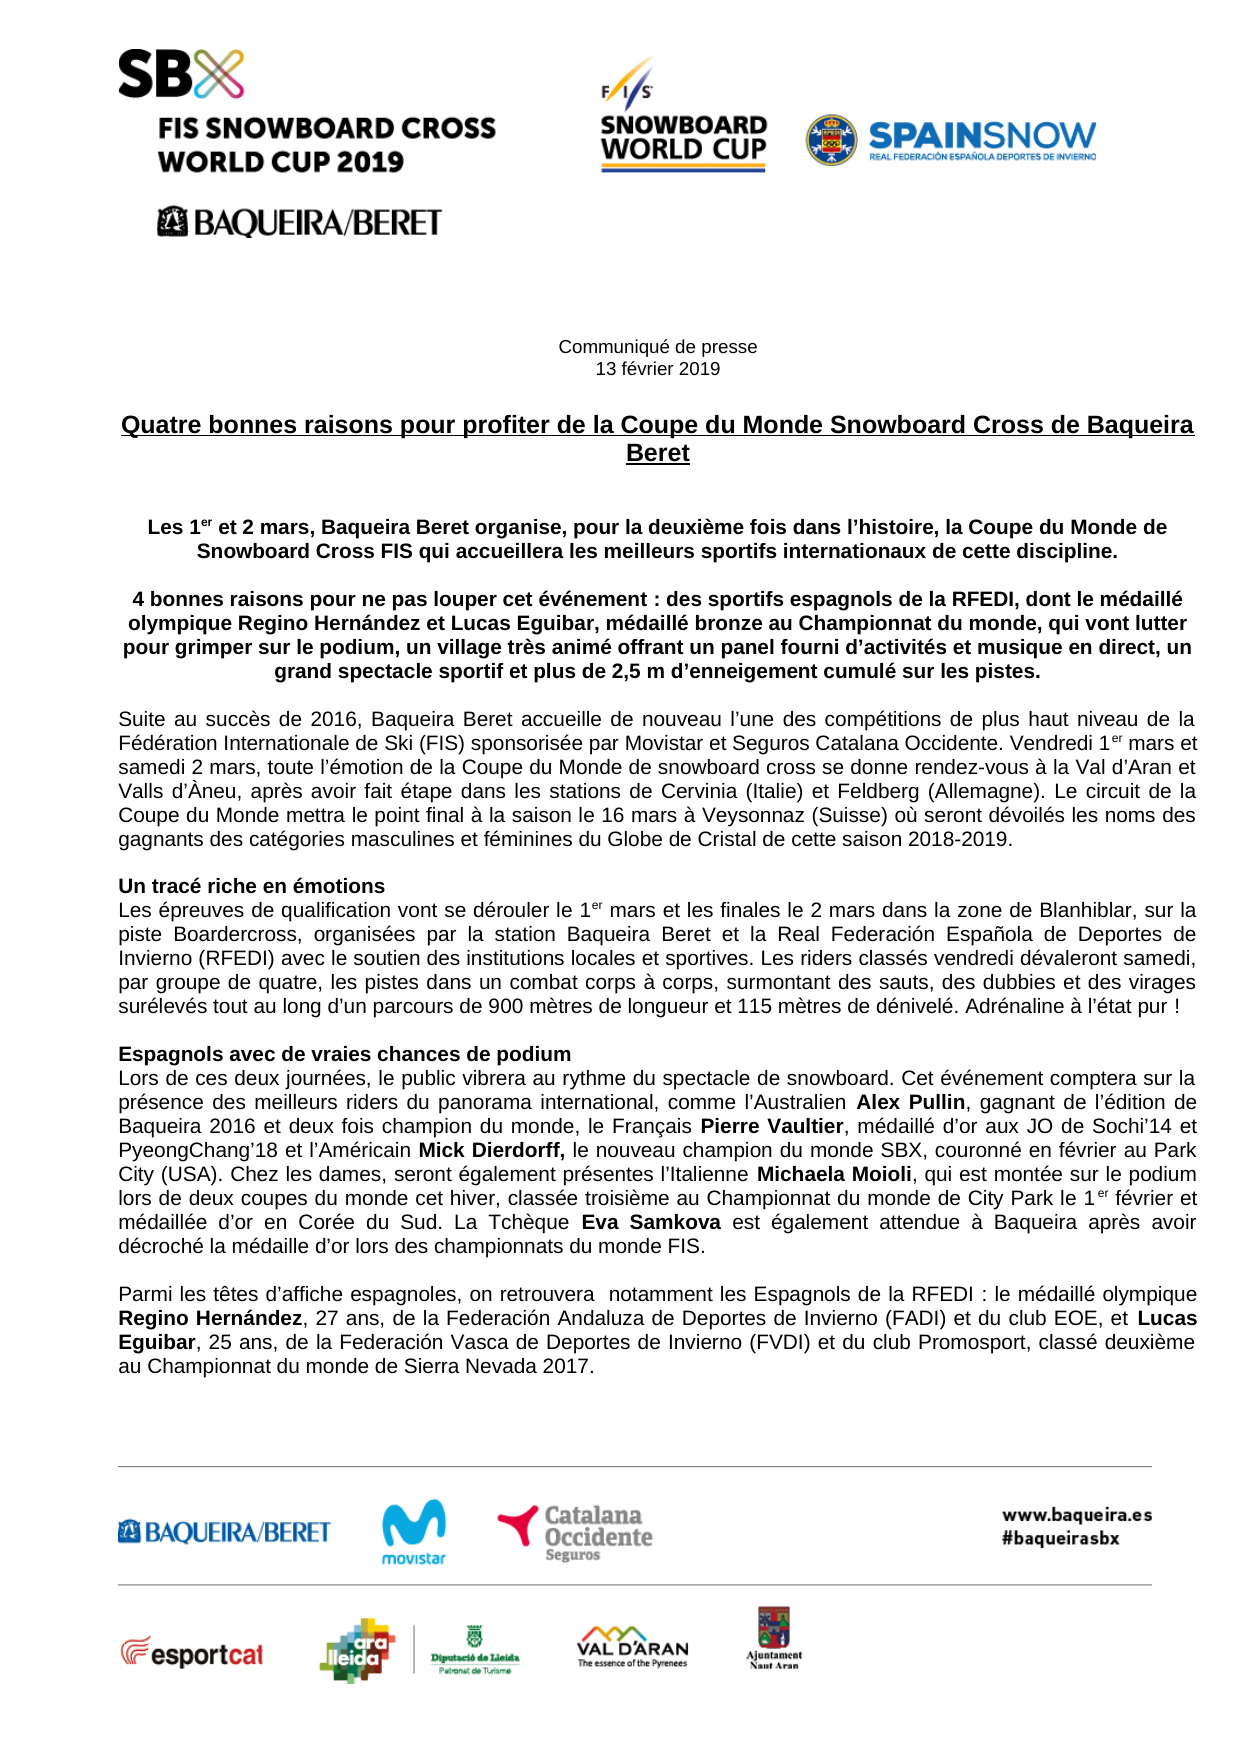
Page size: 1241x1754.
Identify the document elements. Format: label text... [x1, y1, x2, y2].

text Parmi les têtes d’affiche espagnoles, on retrouvera notamment les Espagnols de la RFEDI : le médaillé olympique Regino Hernández, 27 ans, de la Federación Andaluza de Deportes de Invierno (FADI) et du club EOE, et Lucas Eguibar, 25 ans, de la Federación Vasca de Deportes de Invierno (FVDI) et du club Promosport, classé deuxième au Championnat du monde de Sierra Nevada 2017. [118, 1282, 1197, 1377]
text Lors de ces deux journées, le public vibrera au rythme du spectacle de snowboard. Cet événement comptera sur la présence des meilleurs riders du panorama international, comme l’Australien Alex Pullin, gagnant de l’édition de Baqueira 2016 et deux fois champion du monde, le Français Pierre Vaultier, médaillé d’or aux JO de Sochi’14 et PyeongChang’18 et l’Américain Mick Dierdorff, le nouveau champion du monde SBX, couronné en février au Park City (USA). Chez les dames, seront également présentes l’Italienne Michaela Moioli, qui est montée sur le podium lors de deux coupes du monde cet hiver, classée troisième au Championnat du monde de City Park le 1er février et médaillée d’or en Corée du Sud. La Tchèque Eva Samkova est également attendue à Baqueira après avoir décroché la médaille d’or lors des championnats du monde FIS. [118, 1066, 1197, 1258]
text Les 1er et 2 mars, Baqueira Beret organise, pour la deuxième fois dans l’histoire, la Coupe du Monde de Snowboard Cross FIS qui accueillera les meilleurs sportifs internationaux de cette discipline. [118, 515, 1197, 563]
text Quatre bonnes raisons pour profiter de la Coupe du Monde Snowboard Cross de Baqueira Beret [118, 409, 1197, 467]
text 13 février 2019 [118, 357, 1197, 379]
picture [118, 49, 1097, 238]
text Un tracé riche en émotions [118, 874, 1197, 898]
text Espagnols avec de vraies chances de podium [118, 1042, 1197, 1066]
text Les épreuves de qualification vont se dérouler le 1er mars et les finales le 2 mars dans la zone de Blanhiblar, sur la piste Boardercross, organisées par la station Baqueira Beret et la Real Federación Española de Deportes de Invierno (RFEDI) avec le soutien des institutions locales et sportives. Les riders classés vendredi dévaleront samedi, par groupe de quatre, les pistes dans un combat corps à corps, surmontant des sauts, des dubbies et des virages surélevés tout au long d’un parcours de 900 mètres de longueur et 115 mètres de dénivelé. Adrénaline à l’état pur ! [118, 898, 1197, 1018]
picture [118, 1466, 1153, 1684]
text Communiqué de presse [118, 336, 1197, 357]
text Suite au succès de 2016, Baqueira Beret accueille de nouveau l’une des compétitions de plus haut niveau de la Fédération Internationale de Ski (FIS) sponsorisée par Movistar et Seguros Catalana Occidente. Vendredi 1er mars et samedi 2 mars, toute l’émotion de la Coupe du Monde de snowboard cross se donne rendez-vous à la Val d’Aran et Valls d’Àneu, après avoir fait étape dans les stations de Cervinia (Italie) et Feldberg (Allemagne). Le circuit de la Coupe du Monde mettra le point final à la saison le 16 mars à Veysonnaz (Suisse) où seront dévoilés les noms des gagnants des catégories masculines et féminines du Globe de Cristal de cette saison 2018-2019. [118, 707, 1197, 850]
text 4 bonnes raisons pour ne pas louper cet événement : des sportifs espagnols de la RFEDI, dont le médaillé olympique Regino Hernández et Lucas Eguibar, médaillé bronze au Championnat du monde, qui vont lutter pour grimper sur le podium, un village très animé offrant un panel fourni d’activités et musique en direct, un grand spectacle sportif et plus de 2,5 m d’enneigement cumulé sur les pistes. [118, 587, 1197, 683]
